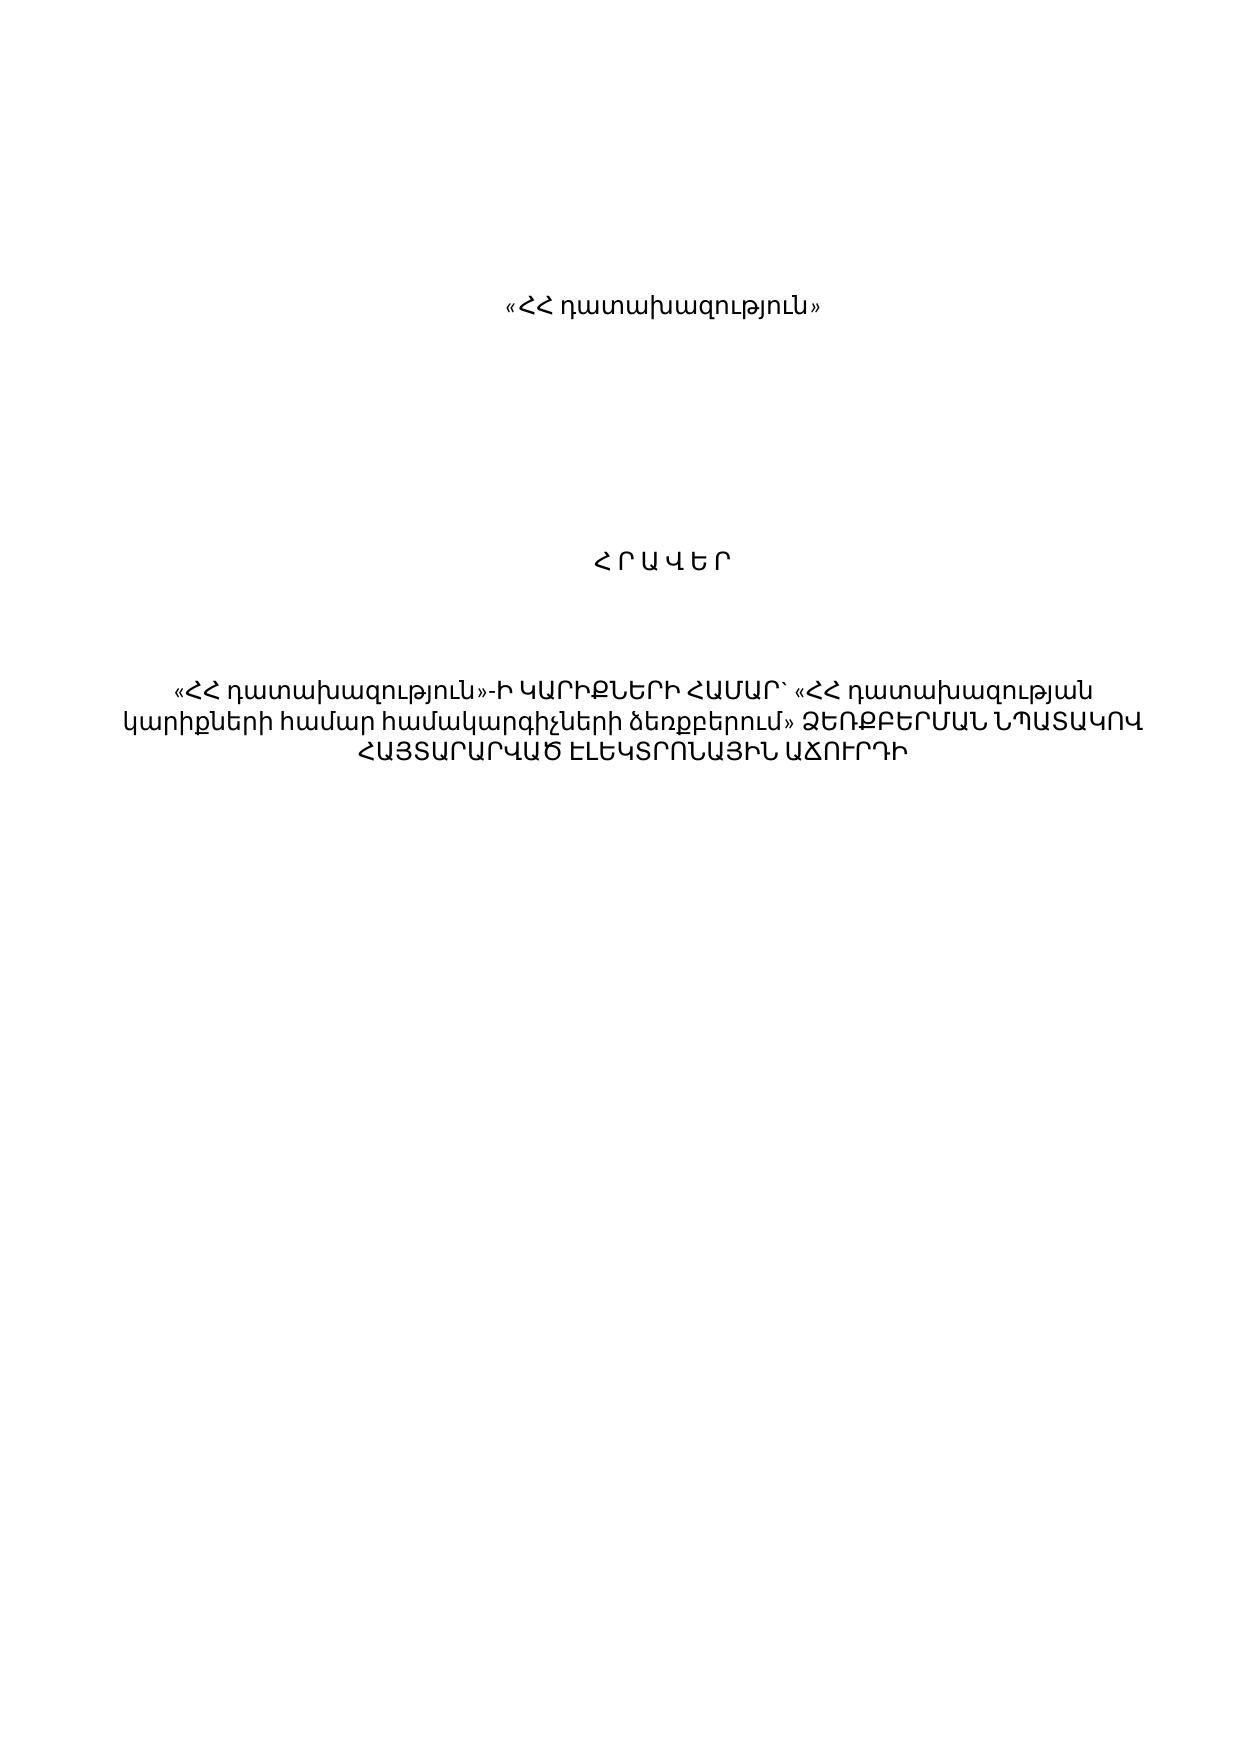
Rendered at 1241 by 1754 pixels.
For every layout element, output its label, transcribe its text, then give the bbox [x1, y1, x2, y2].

text « ՀՀ դատախազություն» [94, 290, 1172, 321]
text «ՀՀ դատախազություն»-Ի ԿԱՐԻՔՆԵՐԻ ՀԱՄԱՐ` «ՀՀ դատախազության կարիքների համար համակարգիչների ձեռքբերում» ՁԵՌՔԲԵՐՄԱՆ ՆՊԱՏԱԿՈՎ ՀԱՅՏԱՐԱՐՎԱԾ ԷԼԵԿՏՐՈՆԱՅԻՆ ԱՃՈՒՐԴԻ [94, 676, 1172, 767]
text Հ Ր Ա Վ Ե Ր [94, 546, 1172, 577]
